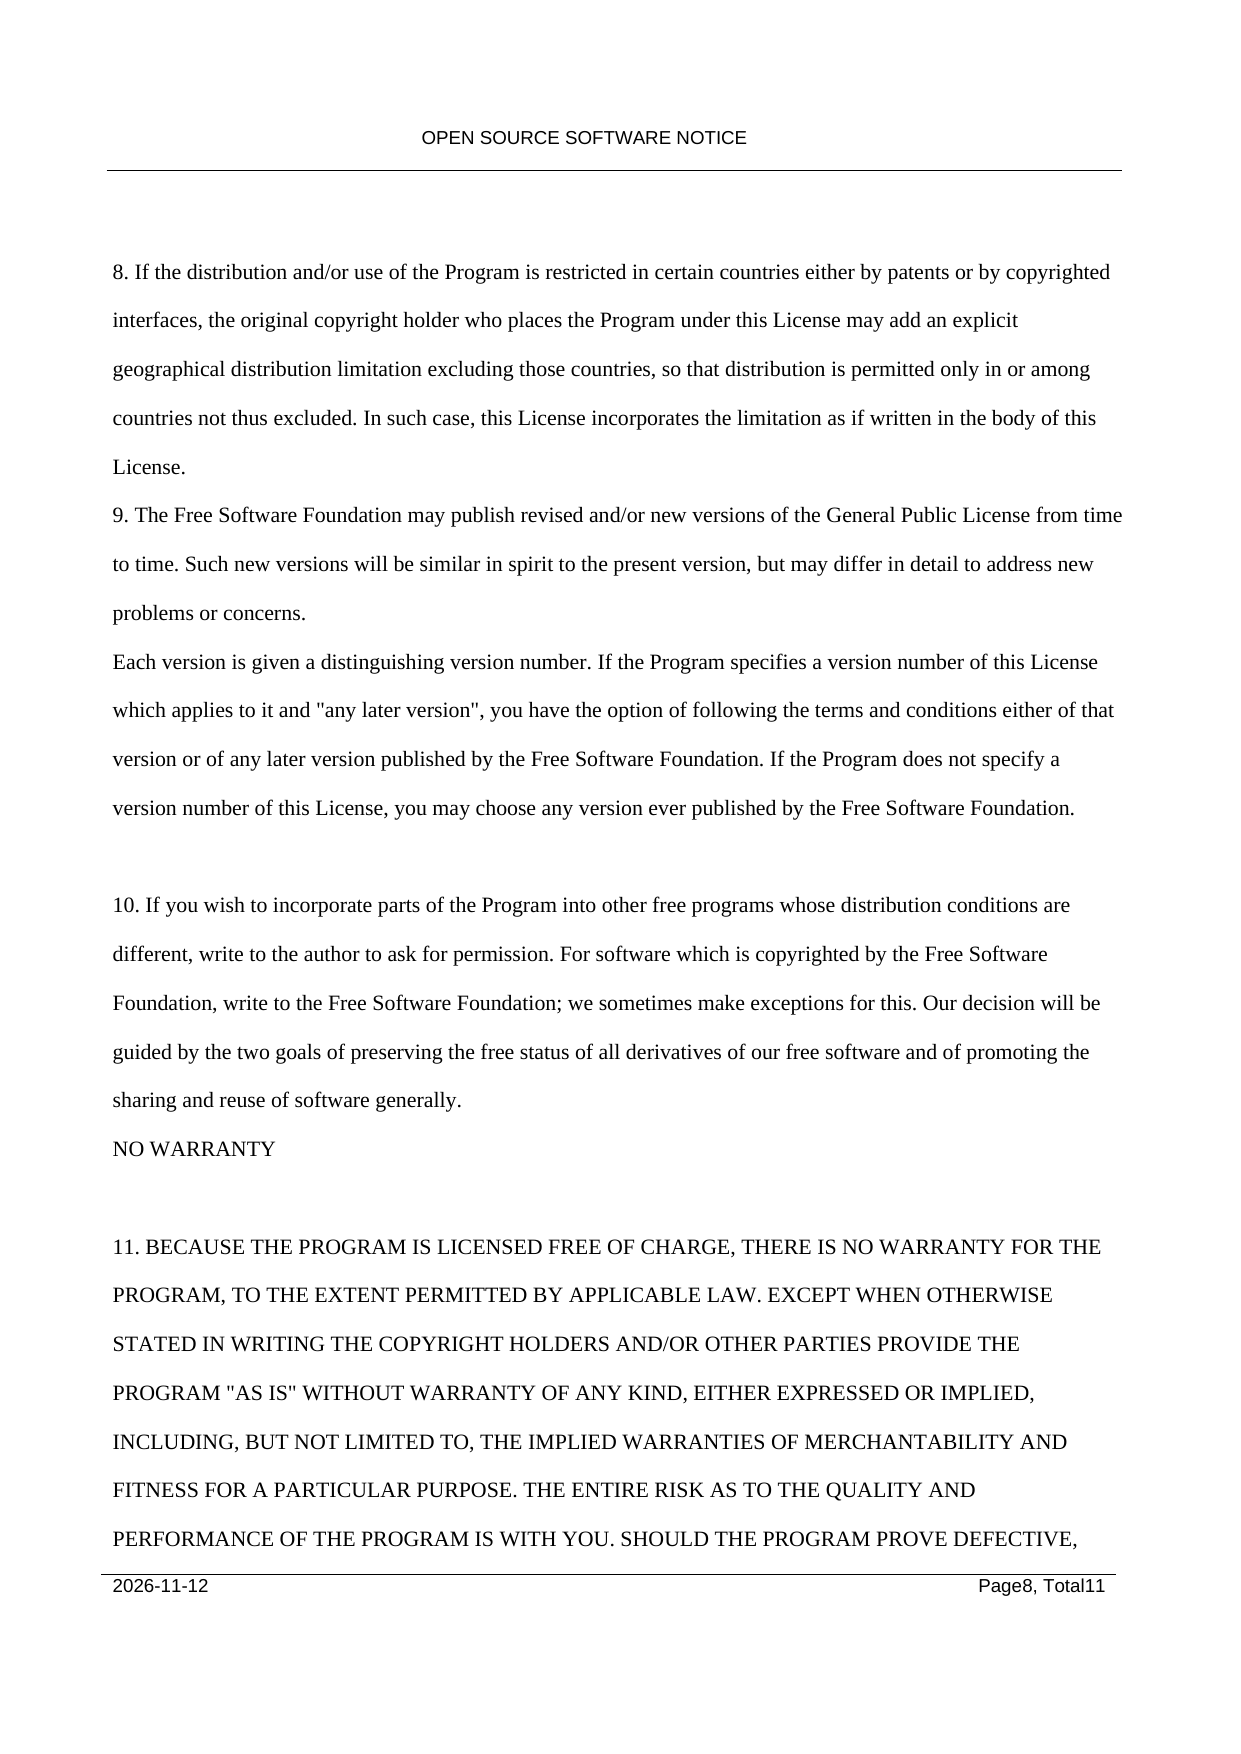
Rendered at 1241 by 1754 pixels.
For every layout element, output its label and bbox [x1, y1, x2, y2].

text [112, 206, 1128, 1555]
